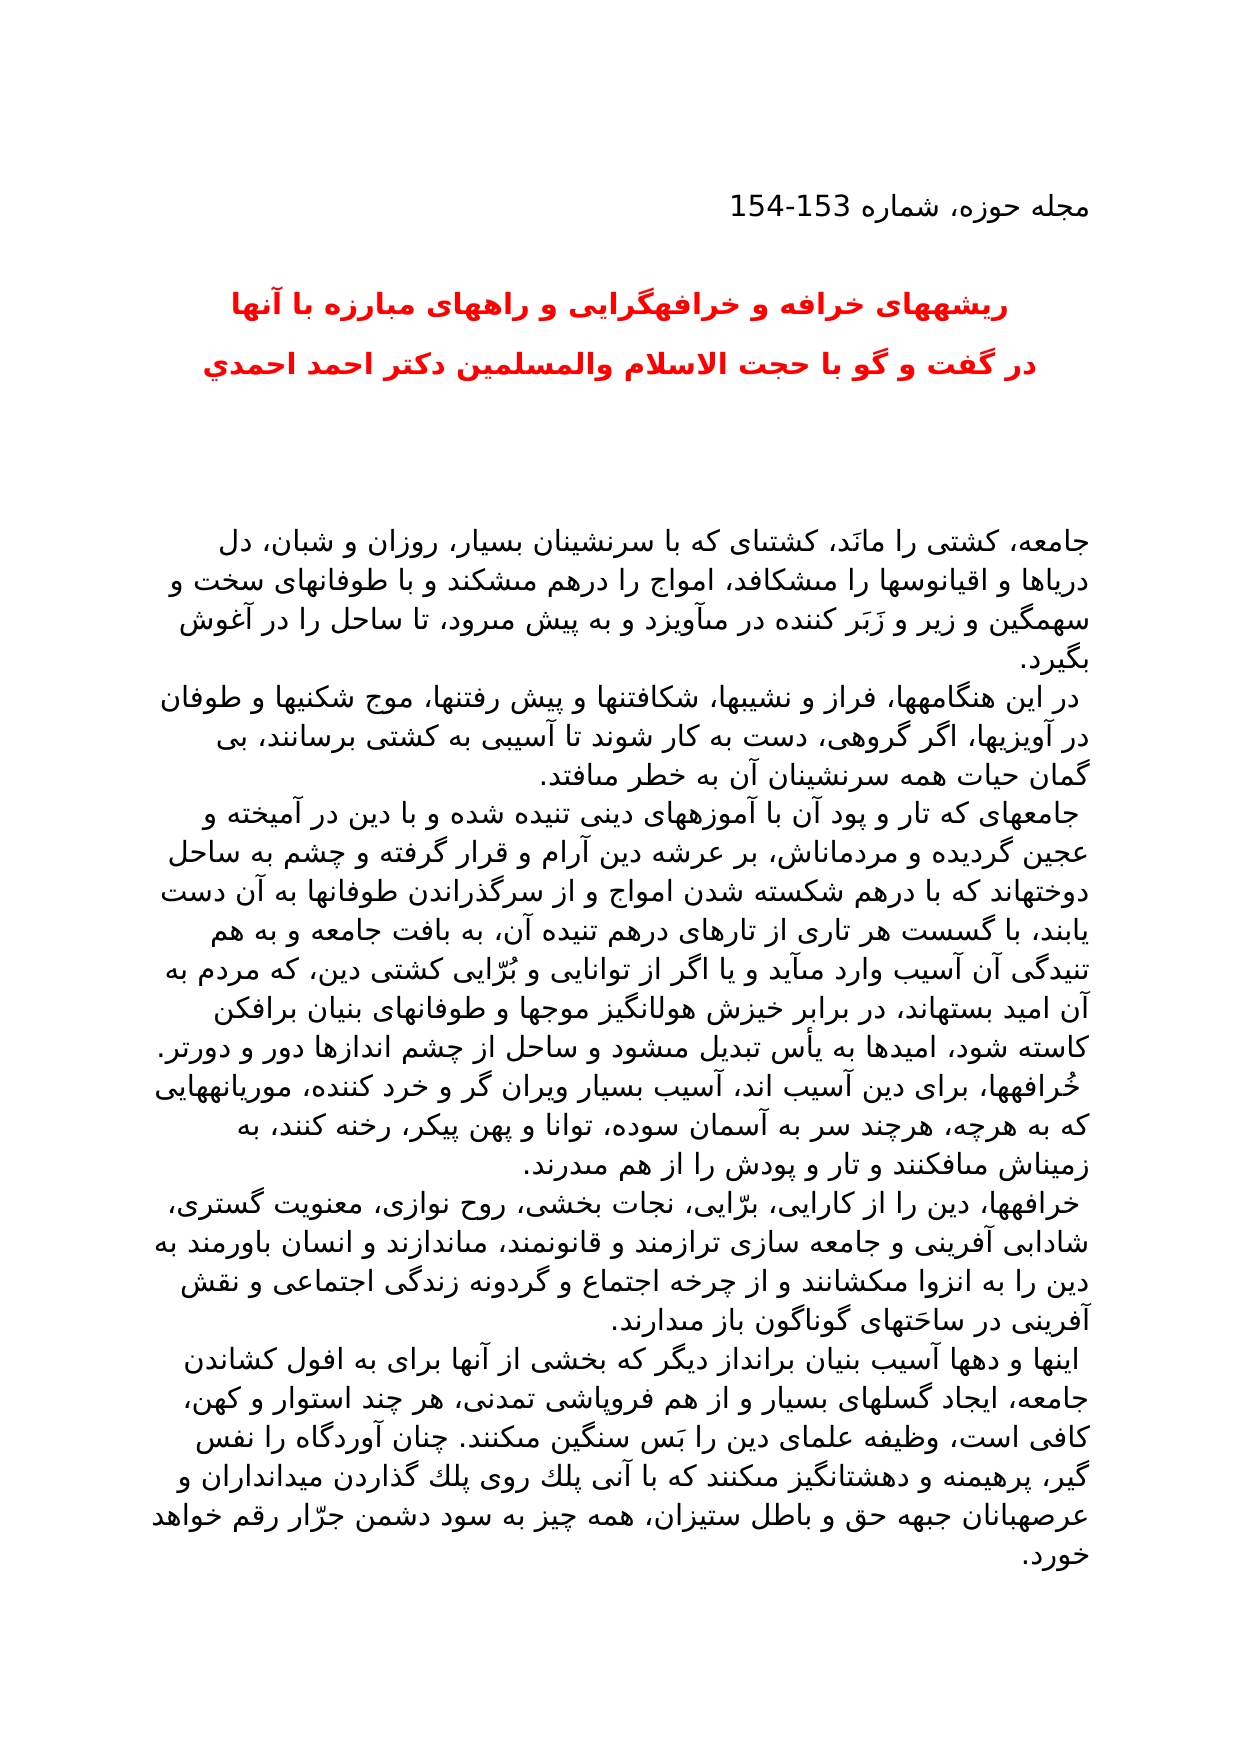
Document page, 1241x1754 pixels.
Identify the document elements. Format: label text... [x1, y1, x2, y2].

text ريشه‏هاى خرافه و خرافه‏گرايى و راه‏هاى مبارزه با آنها [150, 249, 1090, 322]
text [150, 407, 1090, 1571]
text مجله حوزه، شماره 153-154 [150, 150, 1090, 223]
text در گفت و گو با حجت الاسلام والمسلمين دكتر احمد احمدي [150, 347, 1090, 381]
